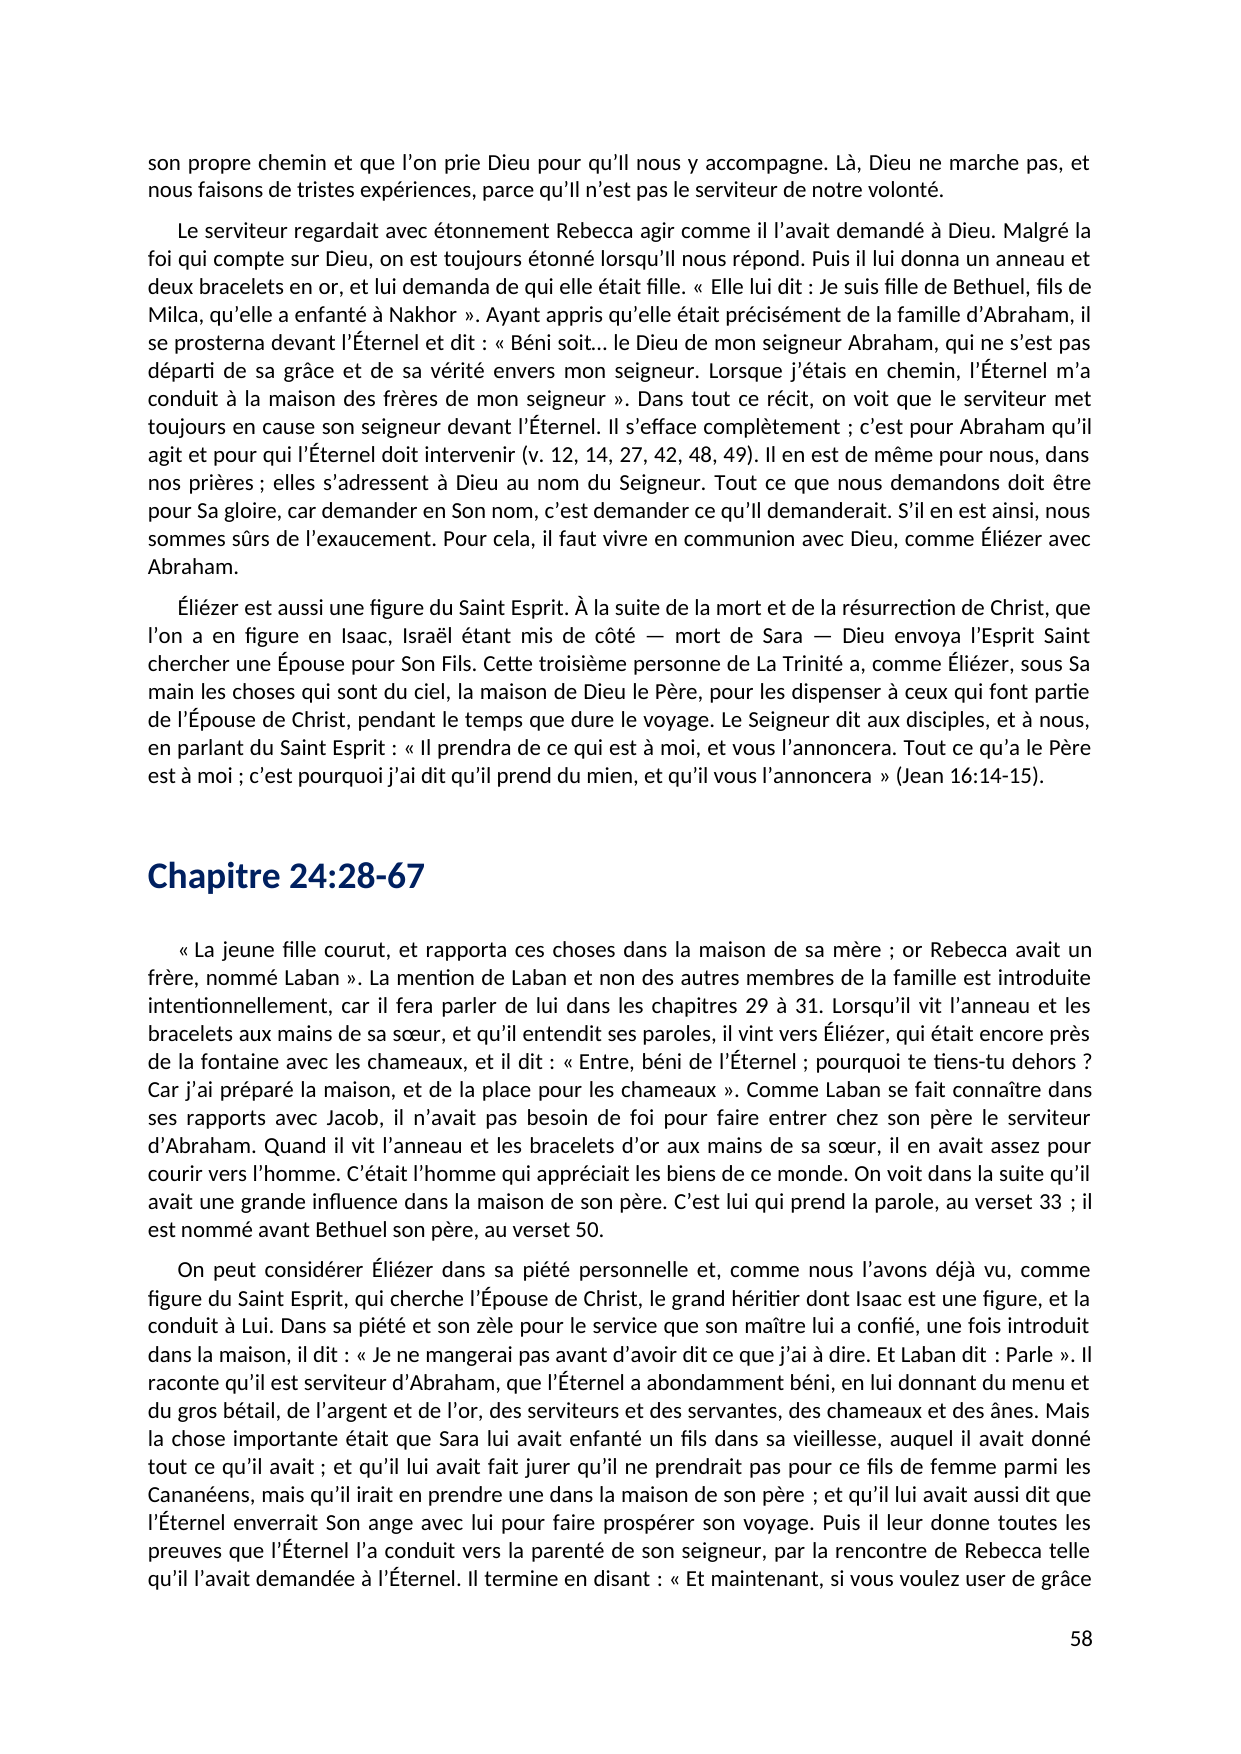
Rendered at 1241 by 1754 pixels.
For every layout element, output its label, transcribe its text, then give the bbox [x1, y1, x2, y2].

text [148, 148, 1093, 204]
text « La jeune fille courut, et rapporta ces choses dans la maison de sa mère ; or Rebecca avait un frère, nommé Laban ». La mention de Laban et non des autres membres de la famille est introduite intentionnellement, car il fera parler de lui dans les chapitres 29 à 31. Lorsqu’il vit l’anneau et les bracelets aux mains de sa sœur, et qu’il entendit ses paroles, il vint vers Éliézer, qui était encore près de la fontaine avec les chameaux, et il dit : « Entre, béni de l’Éternel ; pourquoi te tiens-tu dehors ? Car j’ai préparé la maison, et de la place pour les chameaux ». Comme Laban se fait connaître dans ses rapports avec Jacob, il n’avait pas besoin de foi pour faire entrer chez son père le serviteur d’Abraham. Quand il vit l’anneau et les bracelets d’or aux mains de sa sœur, il en avait assez pour courir vers l’homme. C’était l’homme qui appréciait les biens de ce monde. On voit dans la suite qu’il avait une grande influence dans la maison de son père. C’est lui qui prend la parole, au verset 33 ; il est nommé avant Bethuel son père, au verset 50. [148, 935, 1093, 1243]
text Le serviteur regardait avec étonnement Rebecca agir comme il l’avait demandé à Dieu. Malgré la foi qui compte sur Dieu, on est toujours étonné lorsqu’Il nous répond. Puis il lui donna un anneau et deux bracelets en or, et lui demanda de qui elle était fille. « Elle lui dit : Je suis fille de Bethuel, fils de Milca, qu’elle a enfanté à Nakhor ». Ayant appris qu’elle était précisément de la famille d’Abraham, il se prosterna devant l’Éternel et dit : « Béni soit… le Dieu de mon seigneur Abraham, qui ne s’est pas départi de sa grâce et de sa vérité envers mon seigneur. Lorsque j’étais en chemin, l’Éternel m’a conduit à la maison des frères de mon seigneur ». Dans tout ce récit, on voit que le serviteur met toujours en cause son seigneur devant l’Éternel. Il s’efface complètement ; c’est pour Abraham qu’il agit et pour qui l’Éternel doit intervenir (v. 12, 14, 27, 42, 48, 49). Il en est de même pour nous, dans nos prières ; elles s’adressent à Dieu au nom du Seigneur. Tout ce que nous demandons doit être pour Sa gloire, car demander en Son nom, c’est demander ce qu’Il demanderait. S’il en est ainsi, nous sommes sûrs de l’exaucement. Pour cela, il faut vivre en communion avec Dieu, comme Éliézer avec Abraham. [148, 216, 1093, 580]
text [148, 1256, 1093, 1592]
text Éliézer est aussi une figure du Saint Esprit. À la suite de la mort et de la résurrection de Christ, que l’on a en figure en Isaac, Israël étant mis de côté — mort de Sara — Dieu envoya l’Esprit Saint chercher une Épouse pour Son Fils. Cette troisième personne de La Trinité a, comme Éliézer, sous Sa main les choses qui sont du ciel, la maison de Dieu le Père, pour les dispenser à ceux qui font partie de l’Épouse de Christ, pendant le temps que dure le voyage. Le Seigneur dit aux disciples, et à nous, en parlant du Saint Esprit : « Il prendra de ce qui est à moi, et vous l’annoncera. Tout ce qu’a le Père est à moi ; c’est pourquoi j’ai dit qu’il prend du mien, et qu’il vous l’annoncera » (Jean 16:14-15). [148, 593, 1093, 789]
subtitle Chapitre 24:28-67 [148, 852, 1093, 897]
